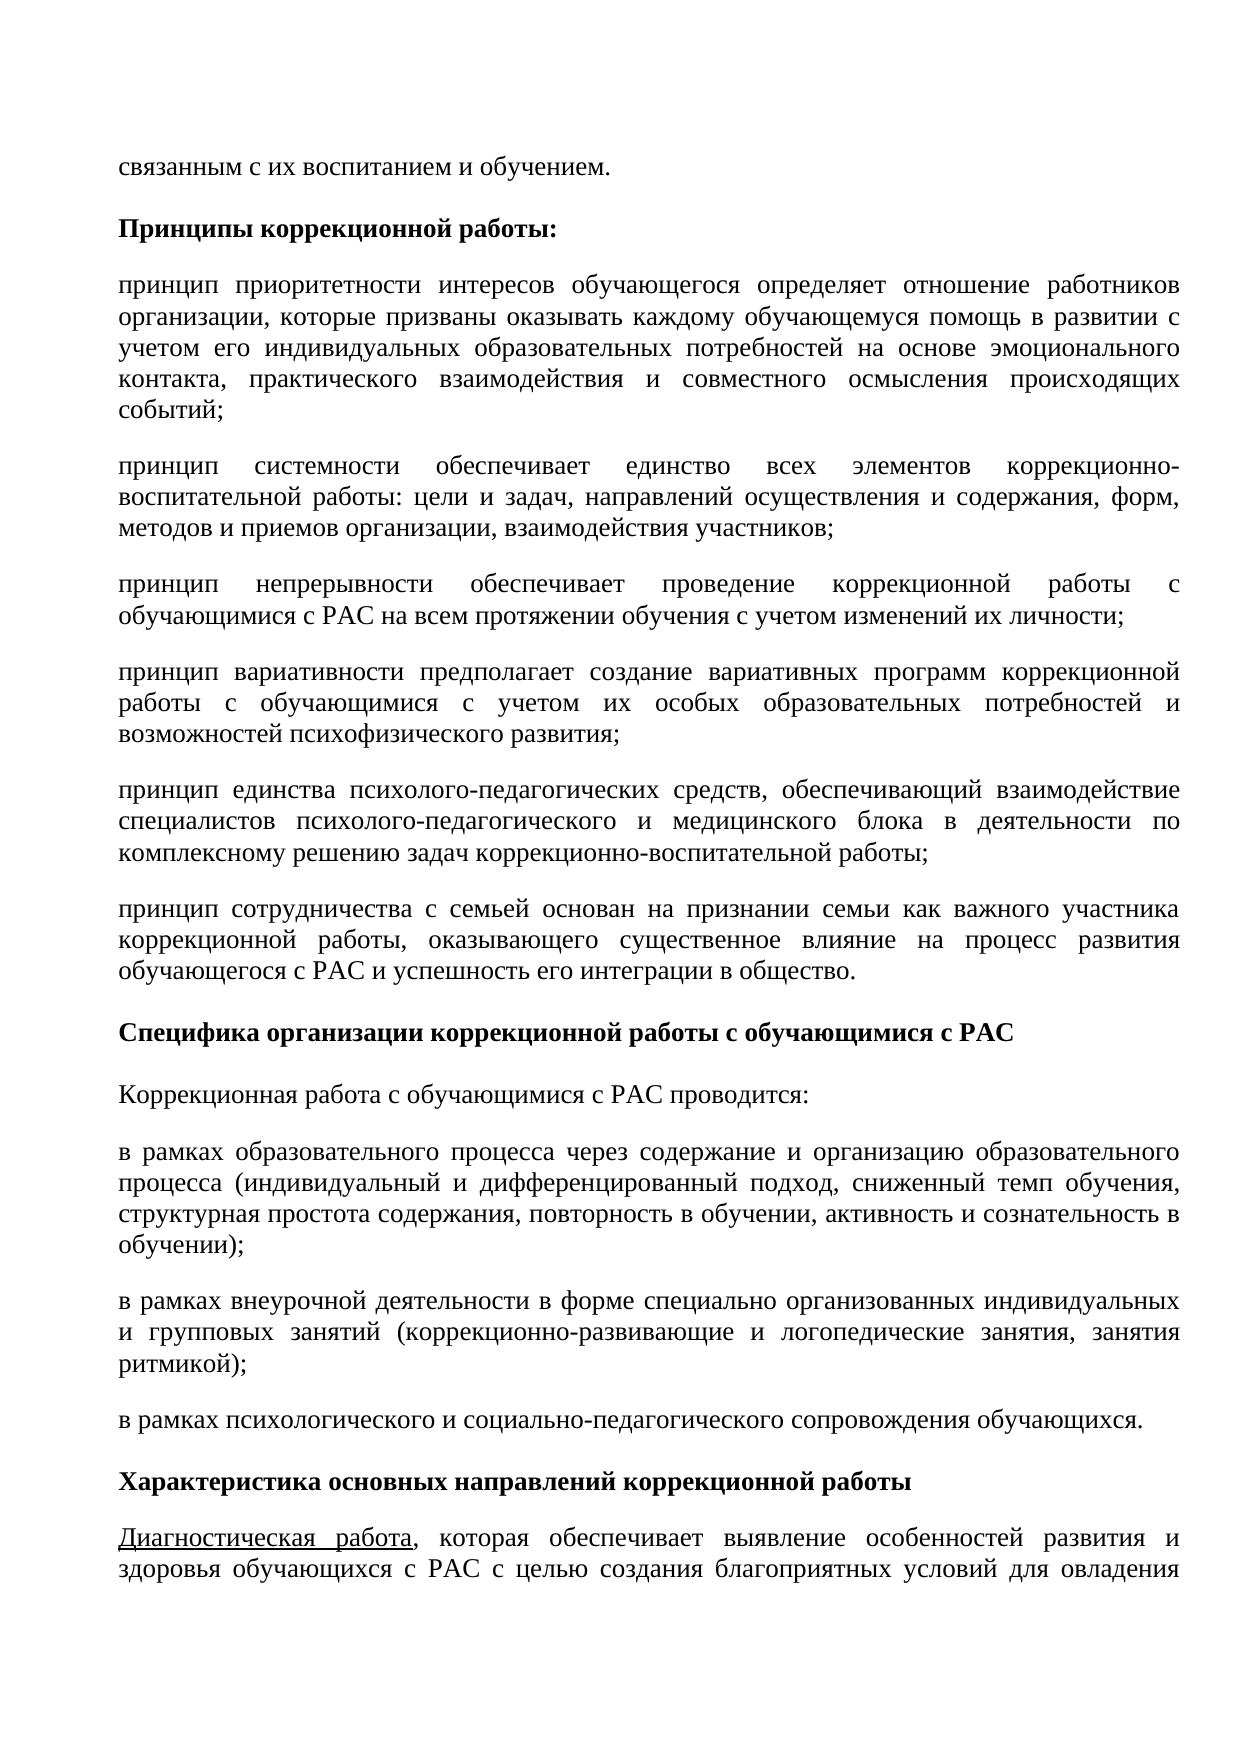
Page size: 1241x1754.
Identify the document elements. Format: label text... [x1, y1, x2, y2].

text принцип непрерывности обеспечивает проведение коррекционной работы с обучающимися с РАС на всем протяжении обучения с учетом изменений их личности; [118, 568, 1181, 630]
text принцип сотрудничества с семьей основан на признании семьи как важного участника коррекционной работы, оказывающего существенное влияние на процесс развития обучающегося с РАС и успешность его интеграции в общество. [118, 892, 1181, 985]
text в рамках внеурочной деятельности в форме специально организованных индивидуальных и групповых занятий (коррекционно-развивающие и логопедические занятия, занятия ритмикой); [118, 1284, 1181, 1378]
text в рамках психологического и социально-педагогического сопровождения обучающихся. [118, 1403, 1181, 1434]
text принцип системности обеспечивает единство всех элементов коррекционно-воспитательной работы: цели и задач, направлений осуществления и содержания, форм, методов и приемов организации, взаимодействия участников; [118, 449, 1181, 543]
text в рамках образовательного процесса через содержание и организацию образовательного процесса (индивидуальный и дифференцированный подход, сниженный темп обучения, структурная простота содержания, повторность в обучении, активность и сознательность в обучении); [118, 1135, 1181, 1259]
text принцип приоритетности интересов обучающегося определяет отношение работников организации, которые призваны оказывать каждому обучающемуся помощь в развитии с учетом его индивидуальных образовательных потребностей на основе эмоционального контакта, практического взаимодействия и совместного осмысления происходящих событий; [118, 268, 1181, 424]
text принцип вариативности предполагает создание вариативных программ коррекционной работы с обучающимися с учетом их особых образовательных потребностей и возможностей психофизического развития; [118, 655, 1181, 748]
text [118, 150, 1181, 181]
text Специфика организации коррекционной работы с обучающимися с РАС [118, 1016, 1181, 1047]
text Характеристика основных направлений коррекционной работы [118, 1465, 1181, 1496]
text Коррекционная работа с обучающимися с РАС проводится: [118, 1079, 1181, 1110]
text принцип единства психолого-педагогических средств, обеспечивающий взаимодействие специалистов психолого-педагогического и медицинского блока в деятельности по комплексному решению задач коррекционно-воспитательной работы; [118, 773, 1181, 867]
text Принципы коррекционной работы: [118, 212, 1181, 243]
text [118, 1521, 1181, 1583]
